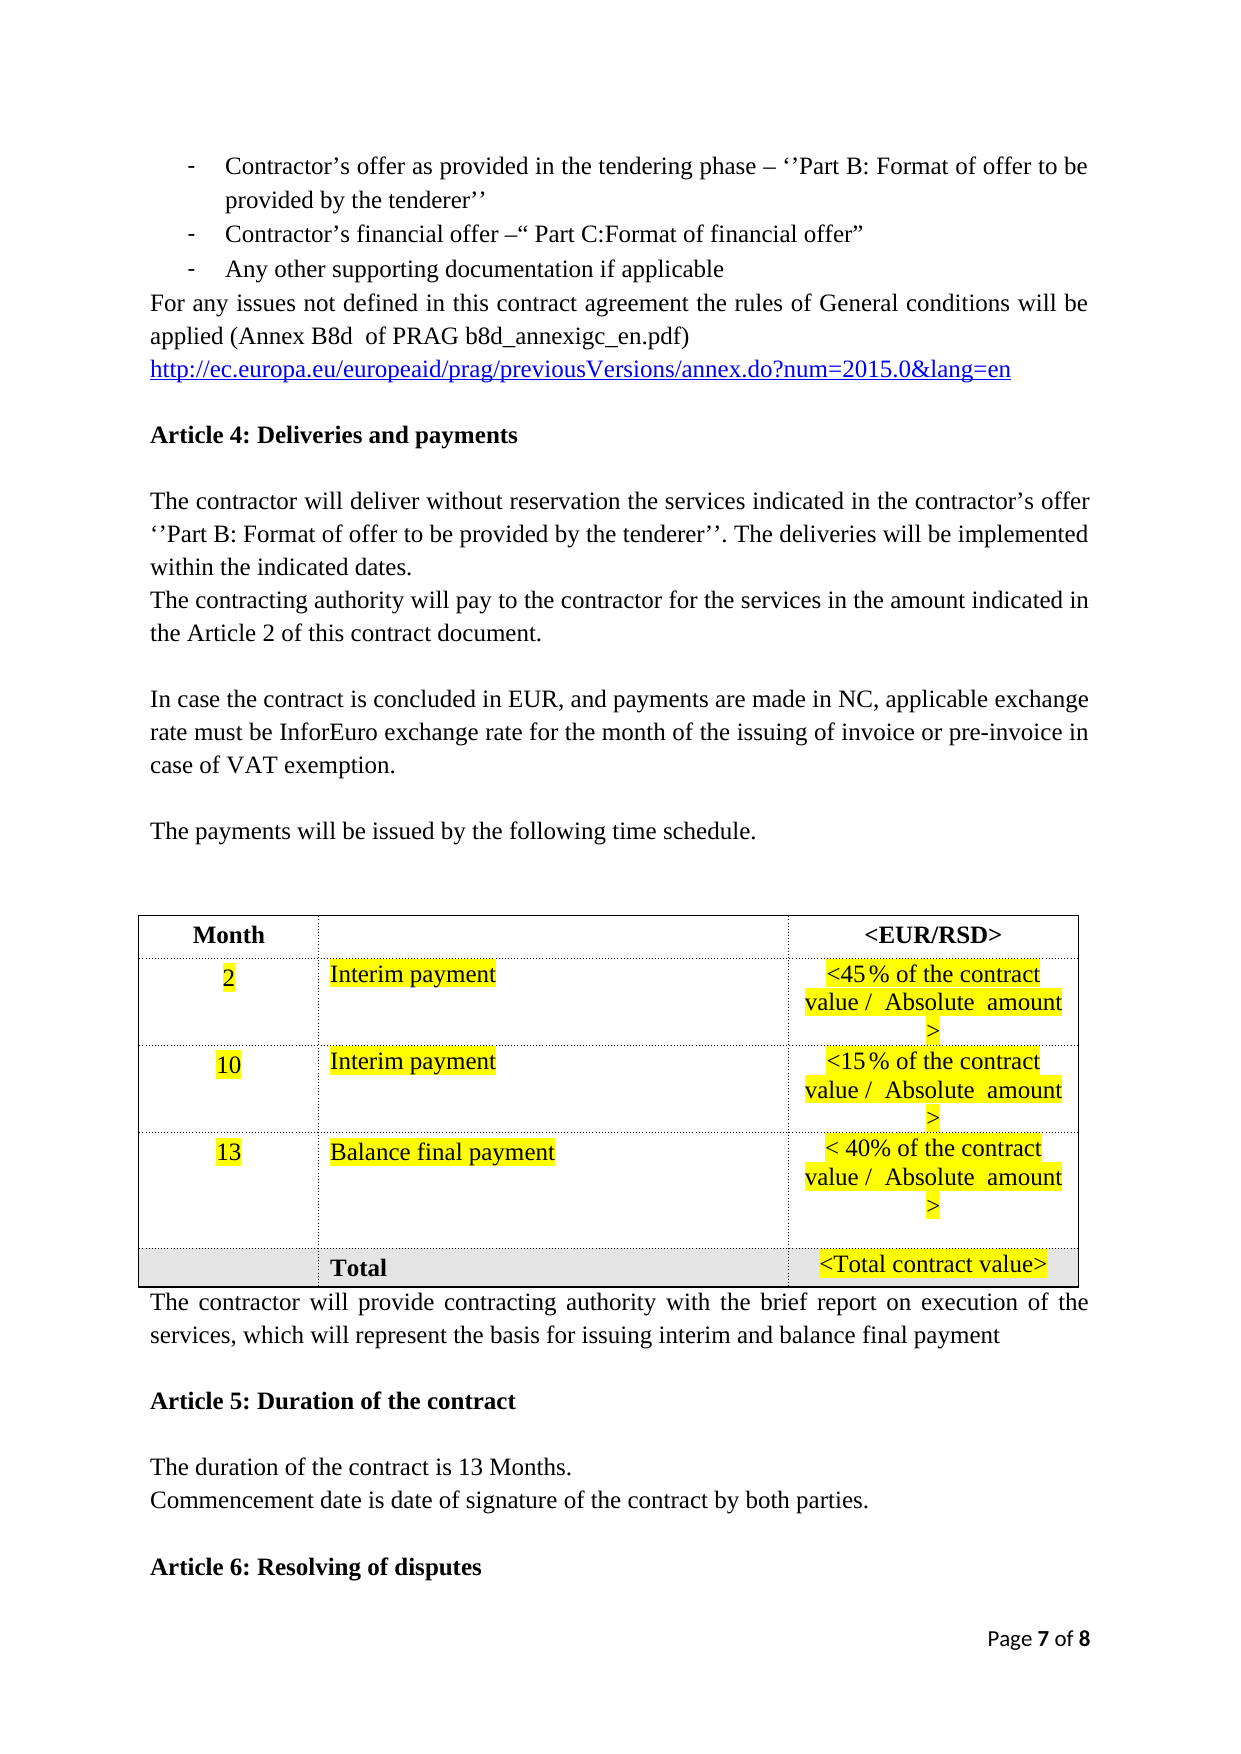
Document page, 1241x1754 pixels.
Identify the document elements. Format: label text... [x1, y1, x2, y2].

text http://ec.europa.eu/europeaid/prag/previousVersions/annex.do?num=2015.0&lang=en [150, 354, 1090, 383]
text The contractor will deliver without reservation the services indicated in the contractor’s offer ‘’Part B: Format of offer to be provided by the tenderer’’. The deliveries will be implemented within the indicated dates. [150, 486, 1090, 581]
list Contractor’s financial offer –“ Part C:Format of financial offer” [187, 218, 1090, 248]
table_header [319, 916, 788, 958]
text Article 4: Deliveries and payments [150, 420, 1090, 449]
table_cell < 40% of the contract value / Absolute amount > [788, 1132, 1078, 1248]
text Commencement date is date of signature of the contract by both parties. [150, 1486, 1090, 1514]
text The duration of the contract is 13 Months. [150, 1452, 1090, 1481]
text Article 5: Duration of the contract [150, 1386, 1090, 1415]
list Contractor’s offer as provided in the tendering phase – ‘’Part B: Format of offer to be provided by the tenderer’’ [187, 150, 1090, 213]
text The payments will be issued by the following time schedule. [150, 816, 1090, 845]
table_cell Total [319, 1248, 788, 1286]
text In case the contract is concluded in EUR, and payments are made in NC, applicable exchange rate must be InforEuro exchange rate for the month of the issuing of invoice or pre-invoice in case of VAT exemption. [150, 684, 1090, 779]
table_header <EUR/RSD> [788, 916, 1078, 958]
table_cell 2 [139, 958, 319, 1045]
list Any other supporting documentation if applicable [187, 253, 1090, 283]
text The contractor will provide contracting authority with the brief report on execution of the services, which will represent the basis for issuing interim and balance final payment [150, 1287, 1090, 1349]
table_header Month [139, 916, 319, 958]
table_cell <15 % of the contract value / Absolute amount > [788, 1045, 1078, 1132]
table_cell Interim payment [319, 958, 788, 1045]
text Article 6: Resolving of disputes [150, 1552, 1090, 1580]
table_cell <Total contract value> [788, 1248, 1078, 1286]
table_cell 13 [139, 1132, 319, 1248]
table_cell Balance final payment [319, 1132, 788, 1248]
table_cell 10 [139, 1045, 319, 1132]
table_cell Interim payment [319, 1045, 788, 1132]
text For any issues not defined in this contract agreement the rules of General conditions will be applied (Annex B8d of PRAG b8d_annexigc_en.pdf) [150, 288, 1090, 349]
text The contracting authority will pay to the contractor for the services in the amount indicated in the Article 2 of this contract document. [150, 585, 1090, 647]
table_cell <45 % of the contract value / Absolute amount > [788, 958, 1078, 1045]
table_cell [139, 1248, 319, 1286]
